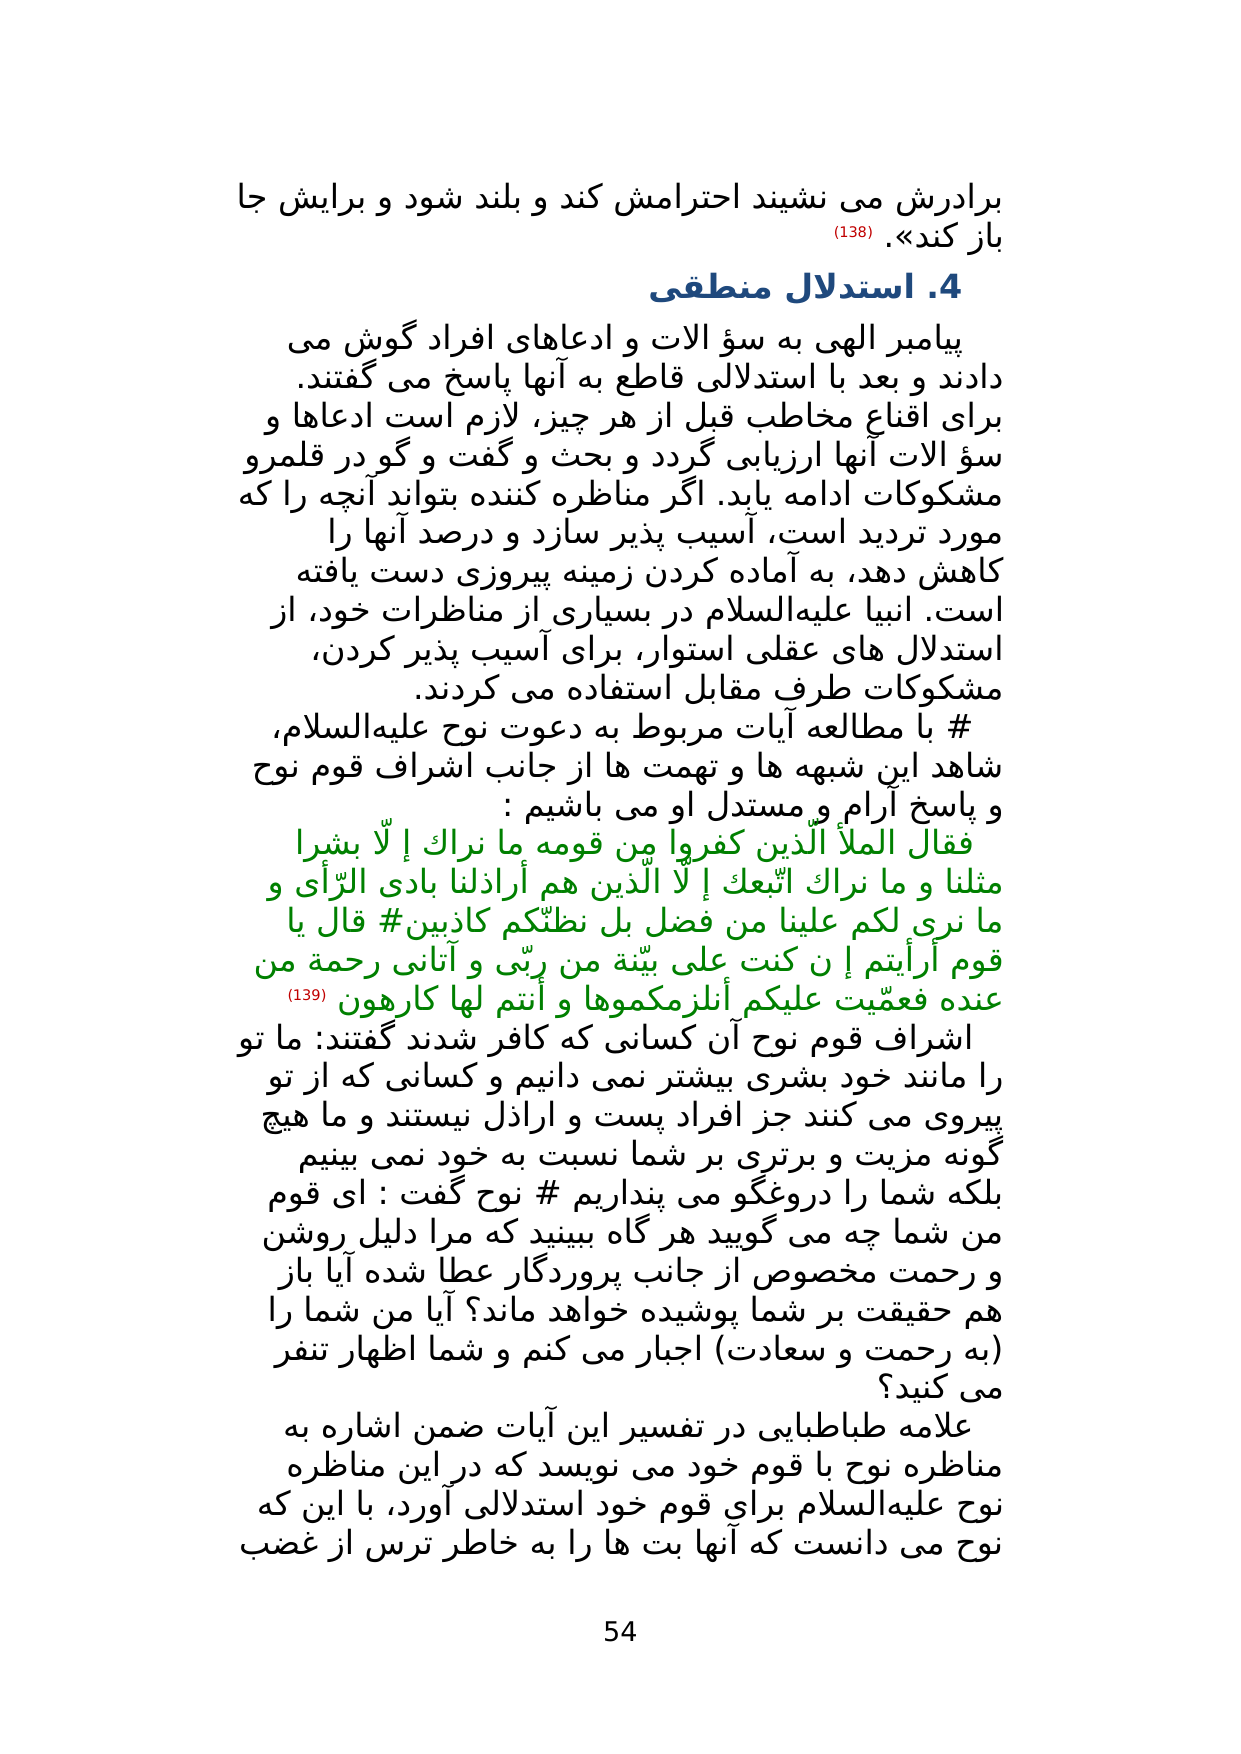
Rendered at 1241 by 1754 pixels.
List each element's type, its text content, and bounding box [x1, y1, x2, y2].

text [236, 1407, 1004, 1562]
subtitle 4. استدلال منطقى [236, 267, 1004, 306]
text پيامبر الهى به سؤ الات و ادعاهاى افراد گوش مى دادند و بعد با استدلالى قاطع به آنها پاسخ مى گفتند. براى اقناع مخاطب قبل از هر چيز، لازم است ادعاها و سؤ الات آنها ارزيابى گردد و بحث و گفت و گو در قلمرو مشكوكات ادامه يابد. اگر مناظره كننده بتواند آنچه را كه مورد ترديد است، آسيب پذير سازد و درصد آنها را كاهش دهد، به آماده كردن زمينه پيروزى دست يافته است. انبيا عليه‌السلام در بسيارى از مناظرات خود، از استدلال هاى عقلى استوار، براى آسيب پذير كردن، مشكوكات طرف مقابل استفاده مى كردند. [236, 319, 1004, 707]
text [236, 177, 1004, 255]
text فقال الملأ الّذين كفروا من قومه ما نراك إ لّا بشرا مثلنا و ما نراك اتّبعك إ لّا الّذين هم أراذلنا بادى الرّأى و ما نرى لكم علينا من فضل بل نظنّكم كاذبين# قال يا قوم أرأيتم إ ن كنت على بيّنة من ربّى و آتانى رحمة من عنده فعمّيت عليكم أنلزمكموها و أنتم لها كارهون (139) [236, 824, 1004, 1018]
text # با مطالعه آيات مربوط به دعوت نوح عليه‌السلام، شاهد اين شبهه ها و تهمت ها از جانب اشراف قوم نوح و پاسخ آرام و مستدل او مى باشيم : [236, 707, 1004, 824]
text اشراف قوم نوح آن كسانى كه كافر شدند گفتند: ما تو را مانند خود بشرى بيشتر نمى دانيم و كسانى كه از تو پيروى مى كنند جز افراد پست و اراذل نيستند و ما هيچ گونه مزيت و برترى بر شما نسبت به خود نمى بينيم بلكه شما را دروغگو مى پنداريم # نوح گفت : اى قوم من شما چه مى گوييد هر گاه ببينيد كه مرا دليل روشن و رحمت مخصوص از جانب پروردگار عطا شده آيا باز هم حقيقت بر شما پوشيده خواهد ماند؟ آيا من شما را (به رحمت و سعادت) اجبار مى كنم و شما اظهار تنفر مى كنيد؟ [236, 1018, 1004, 1407]
